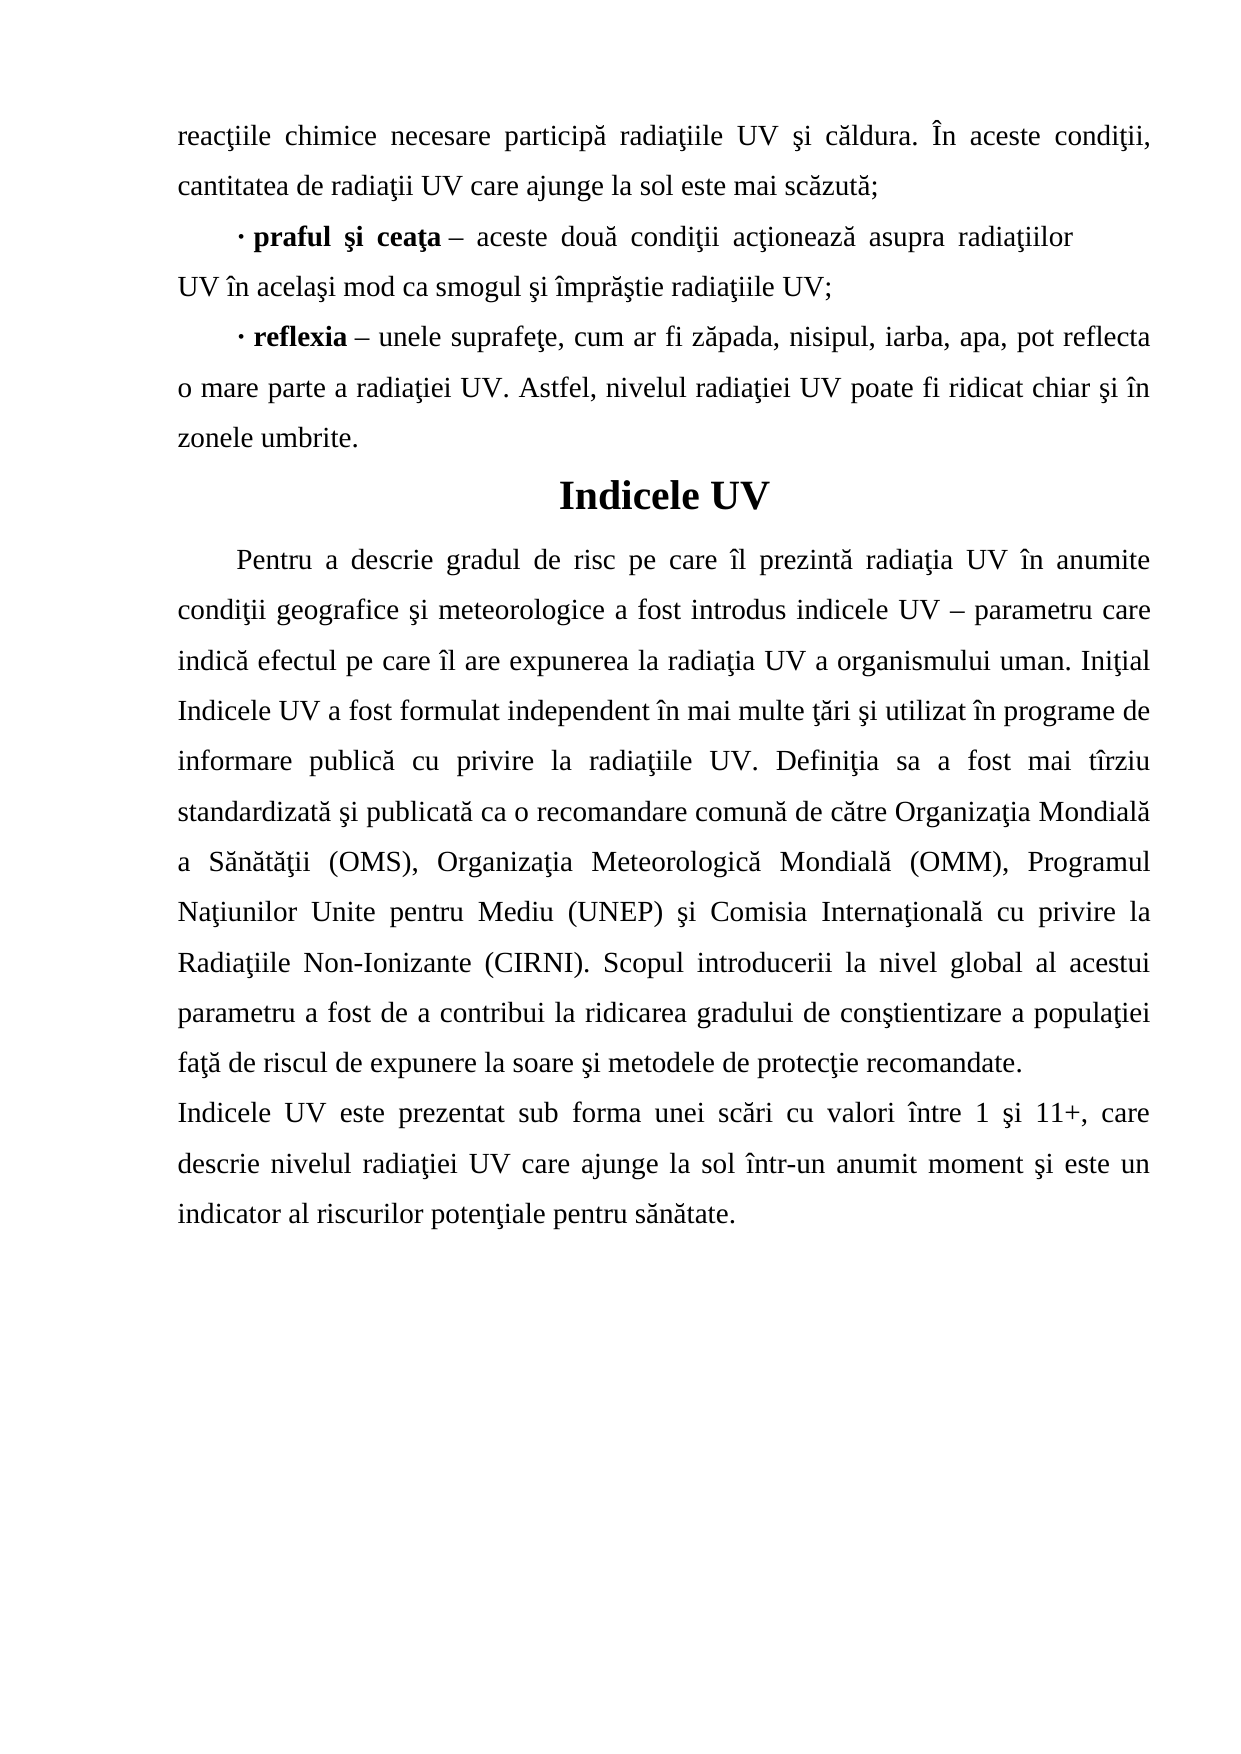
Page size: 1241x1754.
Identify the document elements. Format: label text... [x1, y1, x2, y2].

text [177, 118, 1152, 202]
text · reflexia – unele suprafeţe, cum ar fi zăpada, nisipul, iarba, apa, pot reflecta o mare parte a radiaţiei UV. Astfel, nivelul radiaţiei UV poate fi ridicat chiar şi în zonele umbrite. [177, 319, 1152, 453]
text Indicele UV este prezentat sub forma unei scări cu valori între 1 şi 11+, care descrie nivelul radiaţiei UV care ajunge la sol într-un anumit moment şi este un indicator al riscurilor potenţiale pentru sănătate. [177, 1096, 1152, 1230]
text · praful şi ceaţa – aceste două condiţii acţionează asupra radiaţiilor UV în acelaşi mod ca smogul şi împrăştie radiaţiile UV; [177, 219, 1073, 303]
text Pentru a descrie gradul de risc pe care îl prezintă radiaţia UV în anumite condiţii geografice şi meteorologice a fost introdus indicele UV – parametru care indică efectul pe care îl are expunerea la radiaţia UV a organismului uman. Iniţial Indicele UV a fost formulat independent în mai multe ţări şi utilizat în programe de informare publică cu privire la radiaţiile UV. Definiţia sa a fost mai tîrziu standardizată şi publicată ca o recomandare comună de către Organizaţia Mondială a Sănătăţii (OMS), Organizaţia Meteorologică Mondială (OMM), Programul Naţiunilor Unite pentru Mediu (UNEP) şi Comisia Internaţională cu privire la Radiaţiile Non-Ionizante (CIRNI). Scopul introducerii la nivel global al acestui parametru a fost de a contribui la ridicarea gradului de conştientizare a populaţiei faţă de riscul de expunere la soare şi metodele de protecţie recomandate. [177, 542, 1152, 1079]
text Indicele UV [255, 470, 1073, 518]
